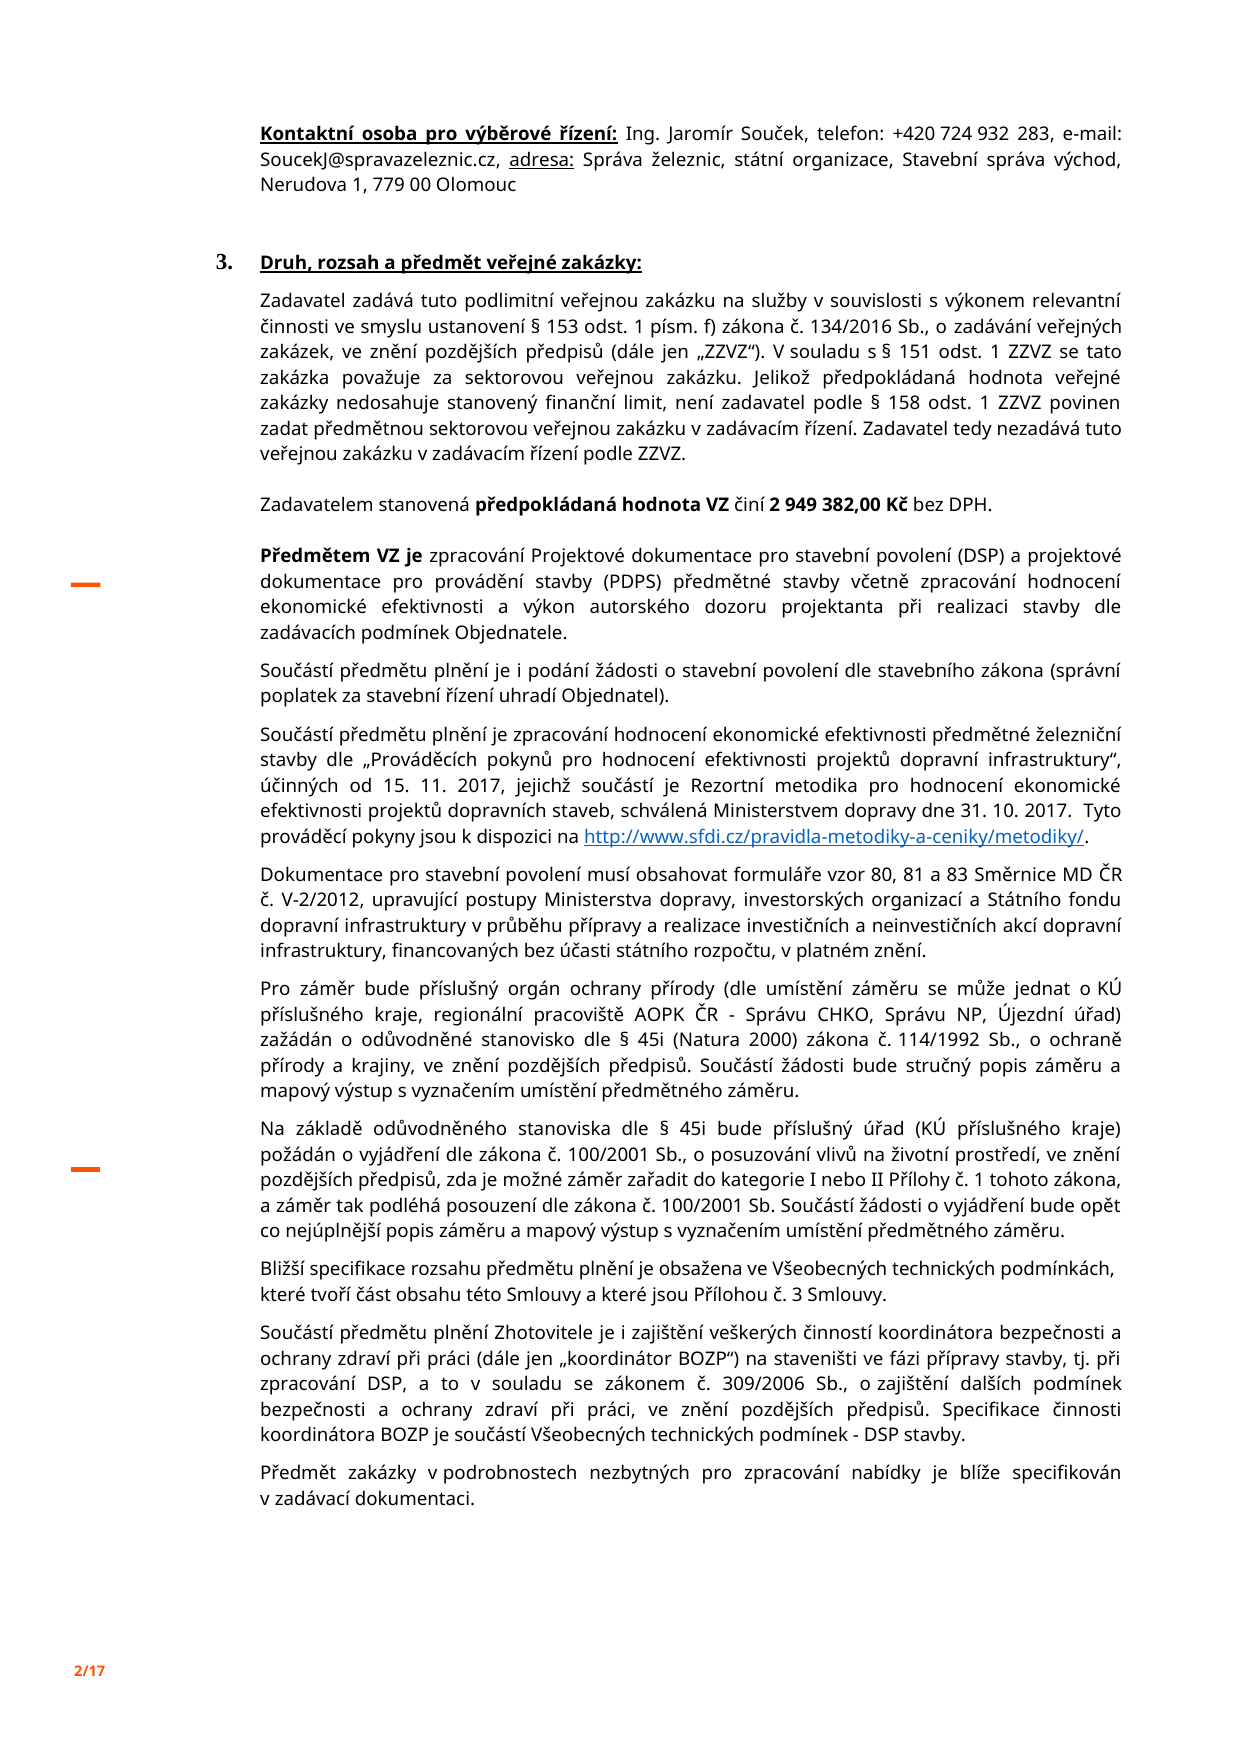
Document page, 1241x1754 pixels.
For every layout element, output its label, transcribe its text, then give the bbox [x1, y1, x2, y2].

list Druh, rozsah a předmět veřejné zakázky: [216, 248, 1122, 275]
text Bližší specifikace rozsahu předmětu plnění je obsažena ve Všeobecných technických podmínkách, které tvoří část obsahu této Smlouvy a které jsou Přílohou č. 3 Smlouvy. [260, 1256, 1122, 1307]
text Součástí předmětu plnění Zhotovitele je i zajištění veškerých činností koordinátora bezpečnosti a ochrany zdraví při práci (dále jen „koordinátor BOZP“) na staveništi ve fázi přípravy stavby, tj. při zpracování DSP, a to v souladu se zákonem č. 309/2006 Sb., o zajištění dalších podmínek bezpečnosti a ochrany zdraví při práci, ve znění pozdějších předpisů. Specifikace činnosti koordinátora BOZP je součástí Všeobecných technických podmínek - DSP stavby. [260, 1319, 1122, 1447]
text Součástí předmětu plnění je zpracování hodnocení ekonomické efektivnosti předmětné železniční stavby dle „Prováděcích pokynů pro hodnocení efektivnosti projektů dopravní infrastruktury“, účinných od 15. 11. 2017, jejichž součástí je Rezortní metodika pro hodnocení ekonomické efektivnosti projektů dopravních staveb, schválená Ministerstvem dopravy dne 31. 10. 2017. Tyto prováděcí pokyny jsou k dispozici na http://www.sfdi.cz/pravidla-metodiky-a-ceniky/metodiky/. [260, 721, 1122, 848]
text Kontaktní osoba pro výběrové řízení: Ing. Jaromír Souček, telefon: +420 724 932 283, e-mail: SoucekJ@spravazeleznic.cz, adresa: Správa železnic, státní organizace, Stavební správa východ, Nerudova 1, 779 00 Olomouc [260, 121, 1122, 197]
text Předmětem VZ je zpracování Projektové dokumentace pro stavební povolení (DSP) a projektové dokumentace pro provádění stavby (PDPS) předmětné stavby včetně zpracování hodnocení ekonomické efektivnosti a výkon autorského dozoru projektanta při realizaci stavby dle zadávacích podmínek Objednatele. [260, 543, 1122, 645]
text Zadavatelem stanovená předpokládaná hodnota VZ činí 2 949 382,00 Kč bez DPH. [260, 492, 1122, 517]
text Předmět zakázky v podrobnostech nezbytných pro zpracování nabídky je blíže specifikován v zadávací dokumentaci. [260, 1459, 1122, 1510]
text Součástí předmětu plnění je i podání žádosti o stavební povolení dle stavebního zákona (správní poplatek za stavební řízení uhradí Objednatel). [260, 657, 1122, 708]
text Na základě odůvodněného stanoviska dle § 45i bude příslušný úřad (KÚ příslušného kraje) požádán o vyjádření dle zákona č. 100/2001 Sb., o posuzování vlivů na životní prostředí, ve znění pozdějších předpisů, zda je možné záměr zařadit do kategorie I nebo II Přílohy č. 1 tohoto zákona, a záměr tak podléhá posouzení dle zákona č. 100/2001 Sb. Součástí žádosti o vyjádření bude opět co nejúplnější popis záměru a mapový výstup s vyznačením umístění předmětného záměru. [260, 1116, 1122, 1243]
text Dokumentace pro stavební povolení musí obsahovat formuláře vzor 80, 81 a 83 Směrnice MD ČR č. V-2/2012, upravující postupy Ministerstva dopravy, investorských organizací a Státního fondu dopravní infrastruktury v průběhu přípravy a realizace investičních a neinvestičních akcí dopravní infrastruktury, financovaných bez účasti státního rozpočtu, v platném znění. [260, 861, 1122, 963]
text Zadavatel zadává tuto podlimitní veřejnou zakázku na služby v souvislosti s výkonem relevantní činnosti ve smyslu ustanovení § 153 odst. 1 písm. f) zákona č. 134/2016 Sb., o zadávání veřejných zakázek, ve znění pozdějších předpisů (dále jen „ZZVZ“). V souladu s § 151 odst. 1 ZZVZ se tato zakázka považuje za sektorovou veřejnou zakázku. Jelikož předpokládaná hodnota veřejné zakázky nedosahuje stanovený finanční limit, není zadavatel podle § 158 odst. 1 ZZVZ povinen zadat předmětnou sektorovou veřejnou zakázku v zadávacím řízení. Zadavatel tedy nezadává tuto veřejnou zakázku v zadávacím řízení podle ZZVZ. [260, 287, 1122, 466]
text Pro záměr bude příslušný orgán ochrany přírody (dle umístění záměru se může jednat o KÚ příslušného kraje, regionální pracoviště AOPK ČR - Správu CHKO, Správu NP, Újezdní úřad) zažádán o odůvodněné stanovisko dle § 45i (Natura 2000) zákona č. 114/1992 Sb., o ochraně přírody a krajiny, ve znění pozdějších předpisů. Součástí žádosti bude stručný popis záměru a mapový výstup s vyznačením umístění předmětného záměru. [260, 976, 1122, 1103]
